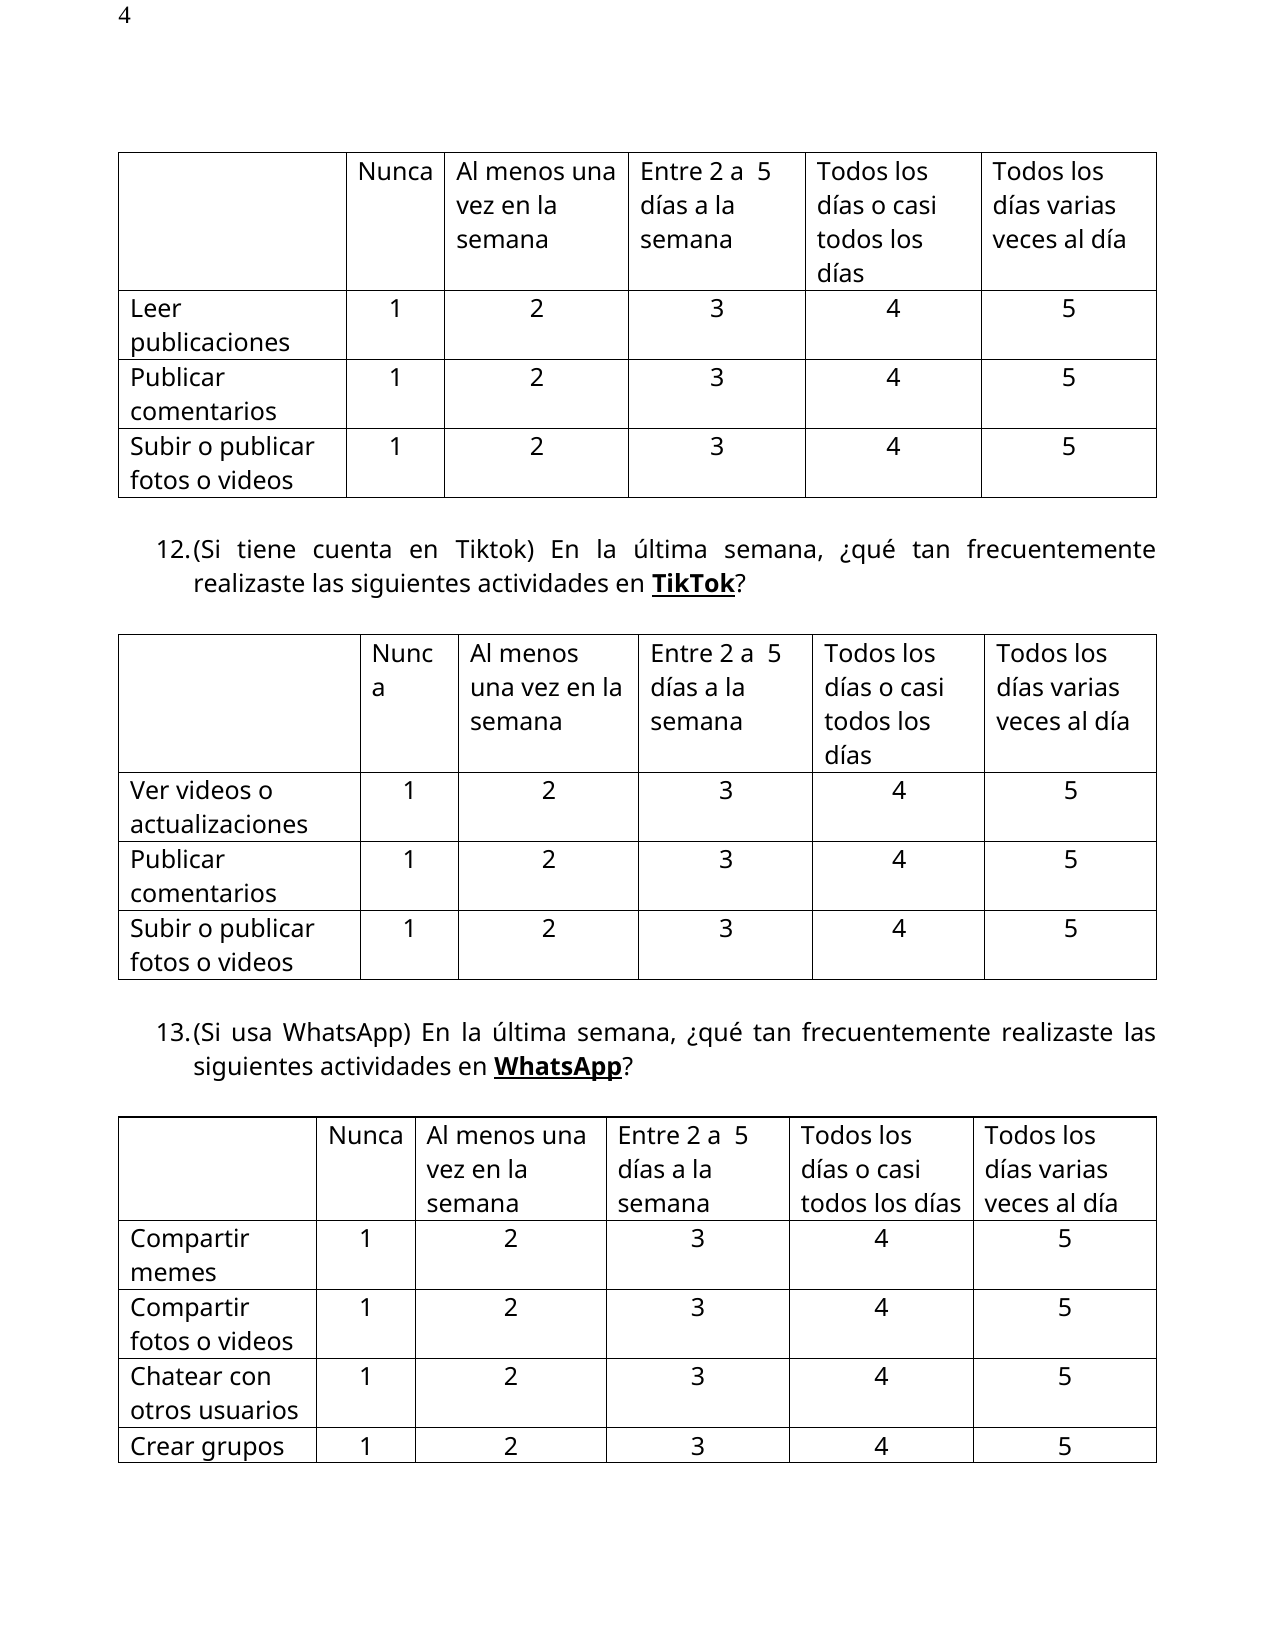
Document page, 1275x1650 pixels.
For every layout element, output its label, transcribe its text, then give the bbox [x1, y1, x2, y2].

table_cell 2 [445, 291, 628, 359]
table_cell 4 [790, 1359, 973, 1427]
table_cell 3 [607, 1428, 789, 1462]
table_header Nunca [317, 1118, 415, 1219]
table_cell 1 [317, 1359, 415, 1427]
table_cell Compartir fotos o videos [119, 1290, 316, 1358]
table_cell Subir o publicar fotos o videos [119, 911, 360, 979]
table_cell 5 [974, 1221, 1156, 1289]
table_cell 4 [790, 1290, 973, 1358]
table_cell Ver videos o actualizaciones [119, 773, 360, 841]
table_cell 5 [982, 429, 1156, 497]
table_cell 2 [416, 1428, 606, 1462]
table_cell 4 [806, 291, 981, 359]
table_cell 4 [806, 429, 981, 497]
table_cell 3 [607, 1290, 789, 1358]
table_cell 1 [317, 1428, 415, 1462]
table_cell 3 [629, 291, 805, 359]
table_cell 4 [790, 1221, 973, 1289]
table_header Todos los días o casi todos los días [813, 635, 984, 772]
table_header [974, 1118, 1156, 1219]
table_cell 4 [813, 842, 984, 910]
table_cell Publicar comentarios [119, 842, 360, 910]
table_cell 2 [445, 429, 628, 497]
table_cell 5 [974, 1290, 1156, 1358]
table_header Entre 2 a 5 días a la semana [607, 1118, 789, 1219]
table_cell Publicar comentarios [119, 360, 346, 428]
table_header Al menos una vez en la semana [459, 635, 638, 772]
table_cell 4 [813, 773, 984, 841]
table_header Nunca [347, 153, 444, 289]
table_cell 1 [361, 773, 458, 841]
table_cell Chatear con otros usuarios [119, 1359, 316, 1427]
table_header [119, 153, 346, 289]
table_cell 1 [347, 429, 444, 497]
table_header [119, 1118, 316, 1219]
table_cell 2 [445, 360, 628, 428]
table_cell 3 [607, 1221, 789, 1289]
table_cell 5 [982, 360, 1156, 428]
table_cell Leer publicaciones [119, 291, 346, 359]
table_cell 3 [639, 773, 812, 841]
table_header Todos los días o casi todos los días [806, 153, 981, 289]
table_header Entre 2 a 5 días a la semana [639, 635, 812, 772]
table_cell 5 [985, 911, 1156, 979]
table_cell 1 [347, 291, 444, 359]
table_cell 4 [806, 360, 981, 428]
table_cell 1 [361, 842, 458, 910]
table_header [119, 635, 360, 772]
table_cell 2 [459, 773, 638, 841]
table_cell 1 [317, 1221, 415, 1289]
table_cell 2 [416, 1290, 606, 1358]
table_cell 5 [982, 291, 1156, 359]
table_cell 3 [629, 429, 805, 497]
table_cell 5 [974, 1359, 1156, 1427]
table_cell 4 [813, 911, 984, 979]
table_cell 3 [639, 911, 812, 979]
table_header [985, 635, 1156, 772]
table_cell 2 [416, 1359, 606, 1427]
table_header Al menos una vez en la semana [445, 153, 628, 289]
table_header Al menos una vez en la semana [416, 1118, 606, 1219]
table_cell 3 [607, 1359, 789, 1427]
table_header [982, 153, 1156, 289]
table_cell Crear grupos [119, 1428, 316, 1462]
table_cell Compartir memes [119, 1221, 316, 1289]
table_cell 5 [985, 842, 1156, 910]
table_cell 5 [985, 773, 1156, 841]
table_cell 1 [317, 1290, 415, 1358]
table_cell 1 [347, 360, 444, 428]
table_cell 5 [974, 1428, 1156, 1462]
table_header Entre 2 a 5 días a la semana [629, 153, 805, 289]
table_cell 4 [790, 1428, 973, 1462]
table_header Nunca [361, 635, 458, 772]
table_cell 3 [639, 842, 812, 910]
table_cell Subir o publicar fotos o videos [119, 429, 346, 497]
table_cell 1 [361, 911, 458, 979]
table_cell 2 [459, 842, 638, 910]
table_cell 2 [416, 1221, 606, 1289]
table_header Todos los días o casi todos los días [790, 1118, 973, 1219]
table_cell 2 [459, 911, 638, 979]
table_cell 3 [629, 360, 805, 428]
